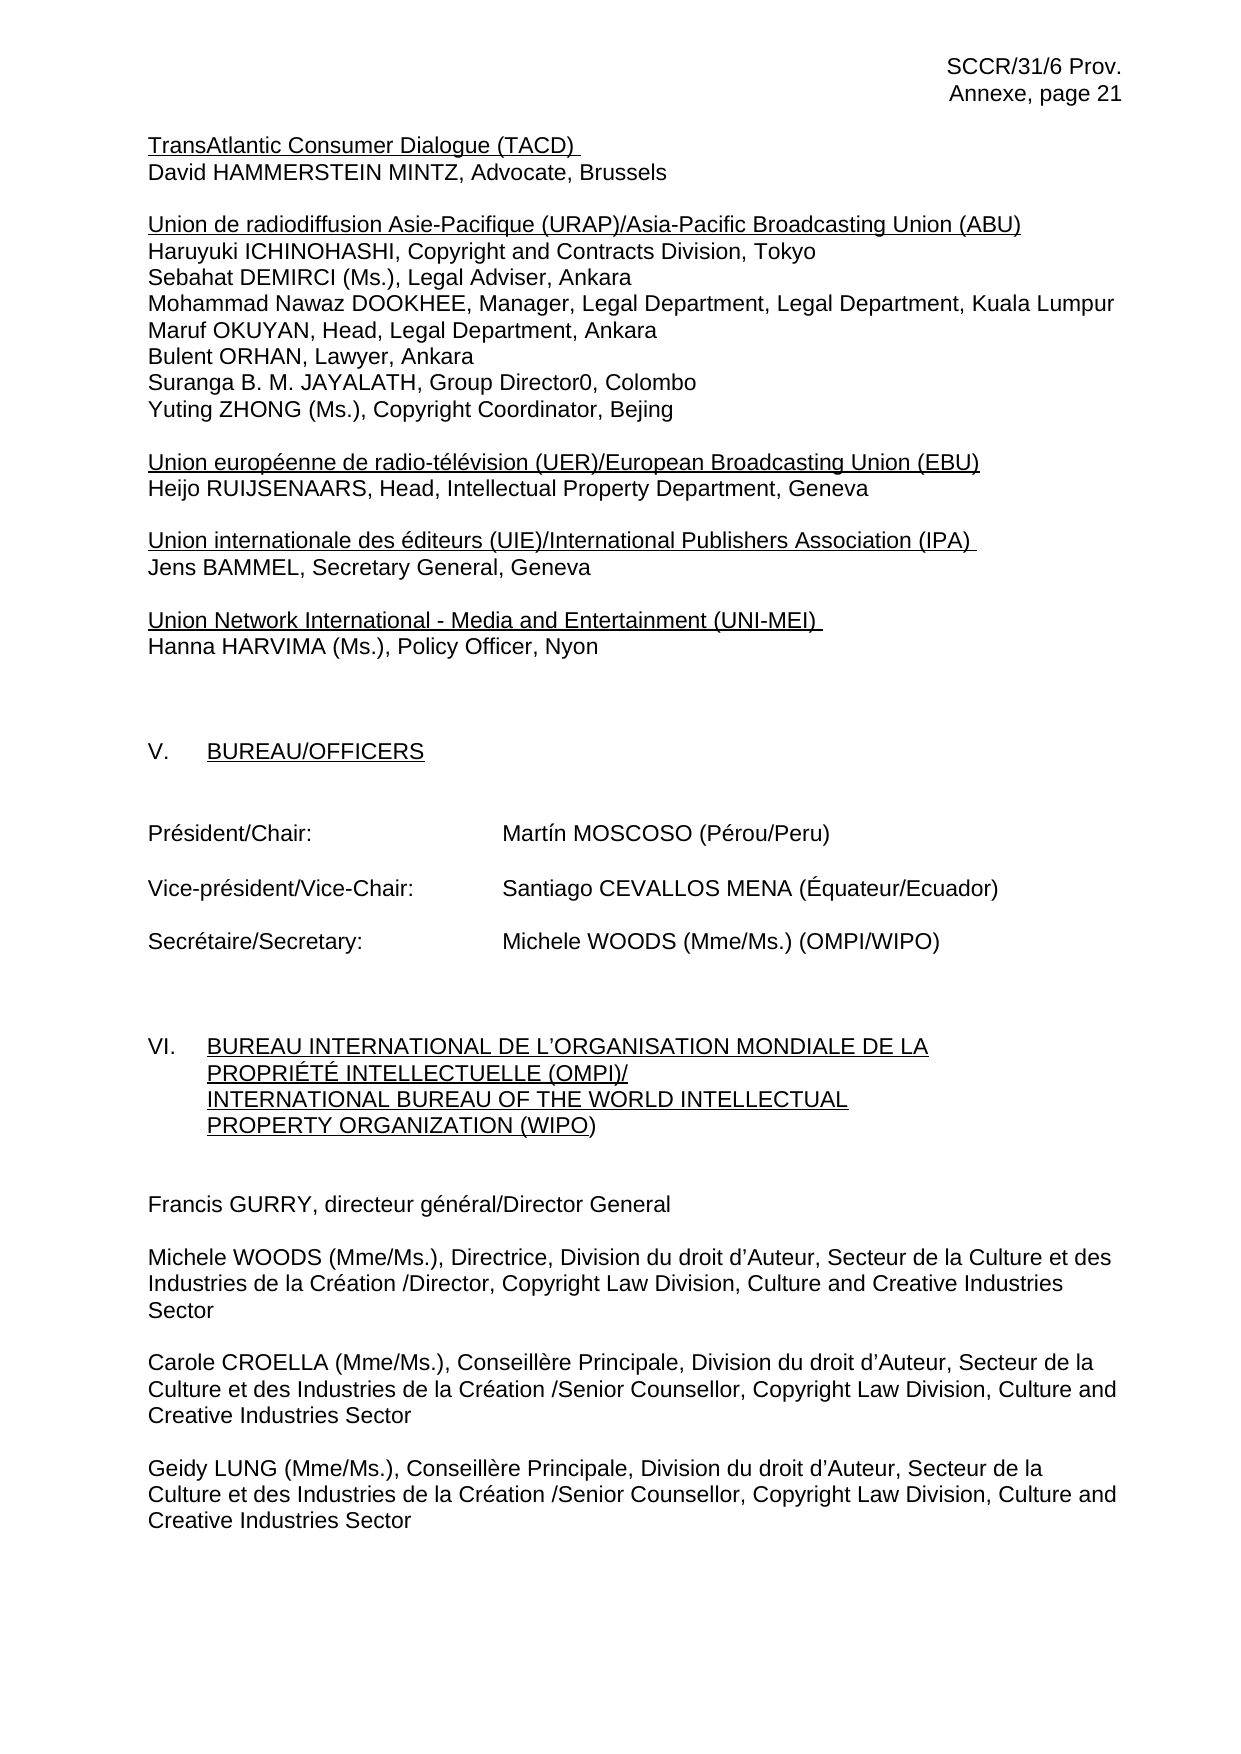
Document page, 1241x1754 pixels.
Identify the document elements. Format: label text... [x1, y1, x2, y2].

text David HAMMERSTEIN MINTZ, Advocate, Brussels [148, 158, 1122, 185]
text Union de radiodiffusion Asie-Pacifique (URAP)/Asia-Pacific Broadcasting Union (ABU) [148, 211, 1122, 238]
text Carole CROELLA (Mme/Ms.), Conseillère Principale, Division du droit d’Auteur, Secteur de la Culture et des Industries de la Création /Senior Counsellor, Copyright Law Division, Culture and Creative Industries Sector [148, 1349, 1122, 1428]
text Haruyuki ICHINOHASHI, Copyright and Contracts Division, Tokyo [148, 238, 1122, 264]
text Geidy LUNG (Mme/Ms.), Conseillère Principale, Division du droit d’Auteur, Secteur de la Culture et des Industries de la Création /Senior Counsellor, Copyright Law Division, Culture and Creative Industries Sector [148, 1455, 1122, 1534]
text Maruf OKUYAN, Head, Legal Department, Ankara [148, 317, 1122, 343]
text Président/Chair: Martín MOSCOSO (Pérou/Peru) [148, 817, 1122, 849]
text TransAtlantic Consumer Dialogue (TACD) [148, 132, 1122, 158]
text Union Network International - Media and Entertainment (UNI-MEI) [148, 607, 1122, 633]
text Bulent ORHAN, Lawyer, Ankara [148, 343, 1122, 369]
text Yuting ZHONG (Ms.), Copyright Coordinator, Bejing [148, 396, 1122, 422]
text Francis GURRY, directeur général/Director General [148, 1191, 1122, 1218]
text PROPRIÉTÉ INTELLECTUELLE (OMPI)/ INTERNATIONAL BUREAU OF THE WORLD INTELLECTUAL PROPERTY ORGANIZATION (WIPO) [207, 1059, 1122, 1138]
text Union européenne de radio-télévision (UER)/European Broadcasting Union (EBU) [148, 448, 1122, 475]
text Union internationale des éditeurs (UIE)/International Publishers Association (IPA) [148, 527, 1122, 554]
text Mohammad Nawaz DOOKHEE, Manager, Legal Department, Legal Department, Kuala Lumpur [148, 290, 1122, 317]
text Secrétaire/Secretary: Michele WOODS (Mme/Ms.) (OMPI/WIPO) [148, 928, 1122, 954]
text Suranga B. M. JAYALATH, Group Director0, Colombo [148, 369, 1122, 396]
text VI. BUREAU INTERNATIONAL DE L’ORGANISATION MONDIALE DE LA [148, 1033, 1122, 1059]
text V. BUREAU/OFFICERS [148, 738, 1122, 765]
text Heijo RUIJSENAARS, Head, Intellectual Property Department, [148, 475, 1122, 501]
text Jens BAMMEL, Secretary General, Geneva [148, 554, 1122, 580]
text Vice-président/Vice-Chair: Santiago CEVALLOS MENA (Équateur/Ecuador) [148, 875, 1122, 901]
text Hanna HARVIMA (Ms.), Policy Officer, Nyon [148, 633, 1122, 659]
text Sebahat DEMIRCI (Ms.), Legal Adviser, Ankara [148, 264, 1122, 290]
text Michele WOODS (Mme/Ms.), Directrice, Division du droit d’Auteur, Secteur de la Culture et des Industries de la Création /Director, Copyright Law Division, Culture and Creative Industries Sector [148, 1244, 1122, 1323]
